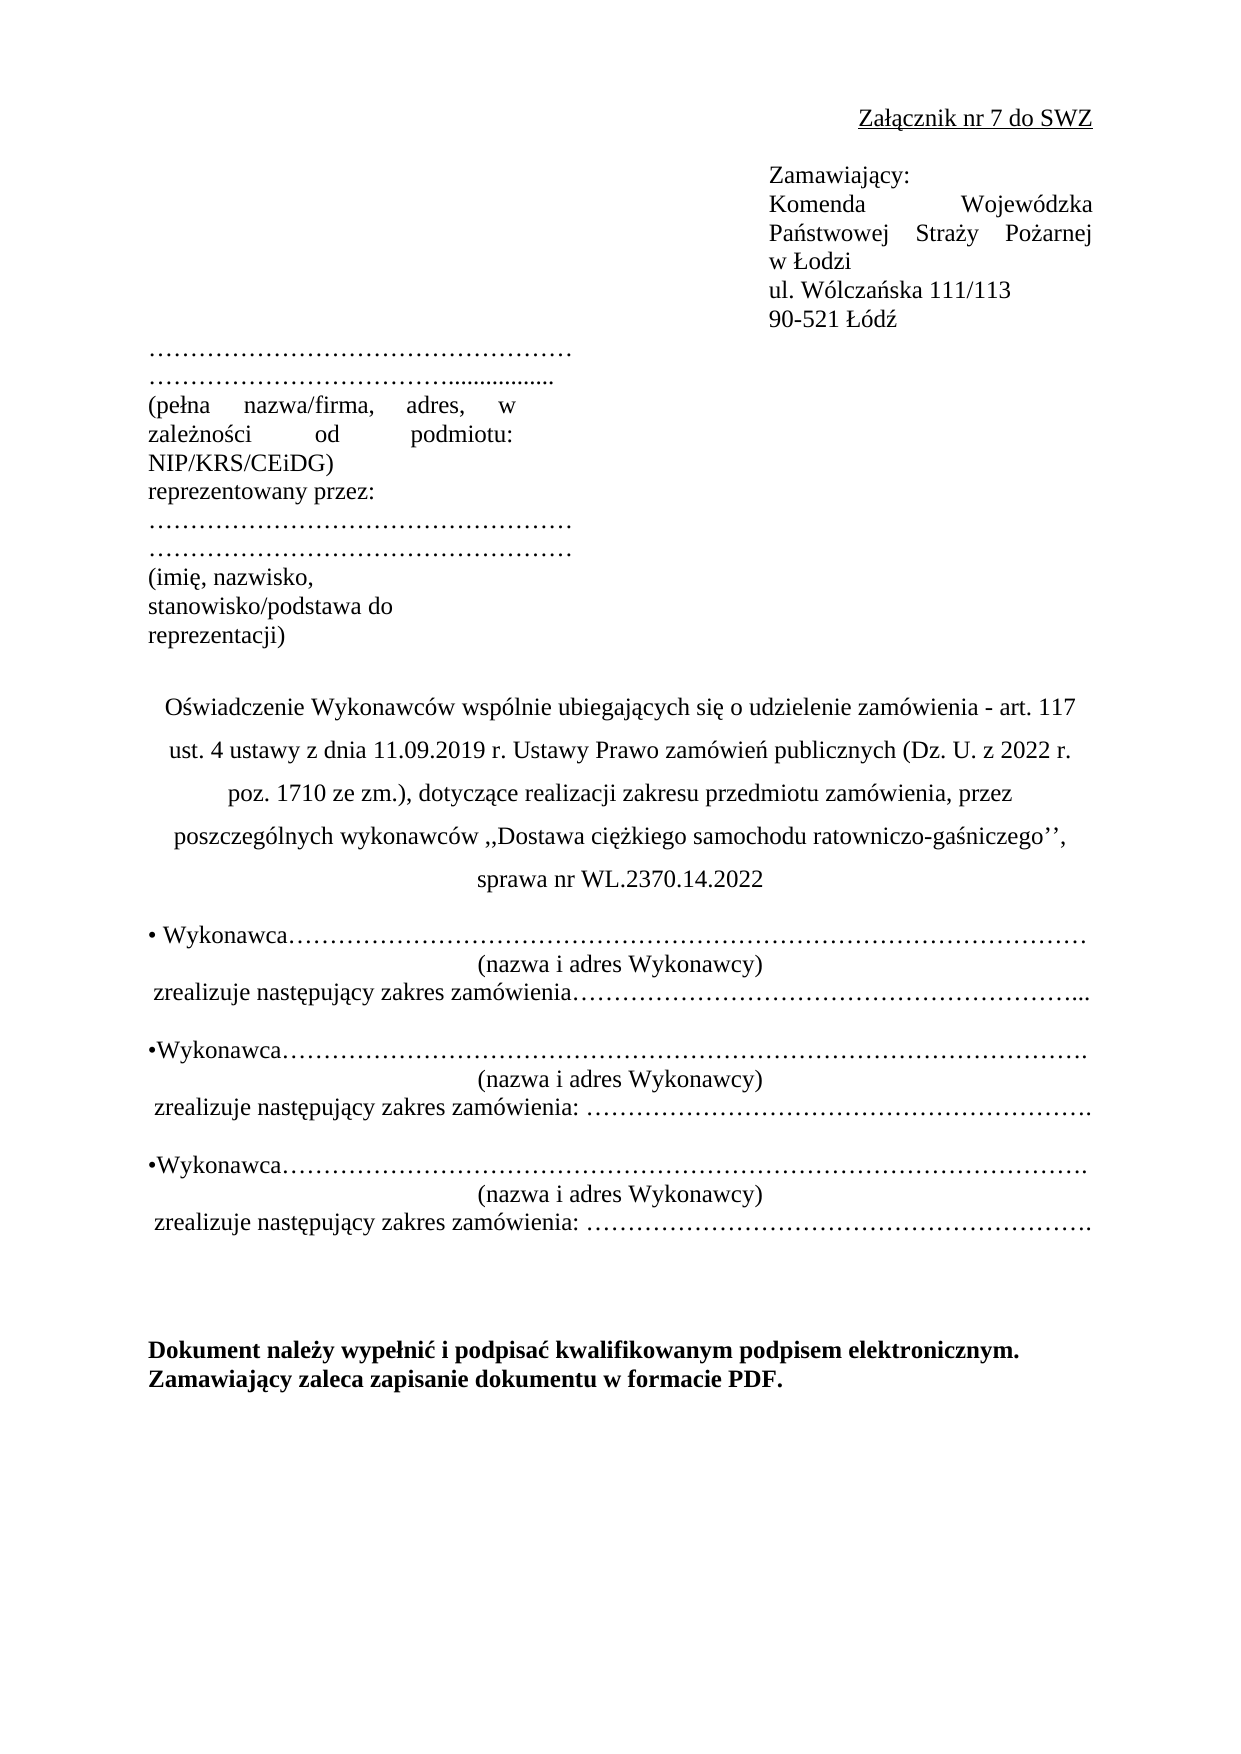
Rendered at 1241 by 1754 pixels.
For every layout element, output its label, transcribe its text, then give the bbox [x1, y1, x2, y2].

text …………………………………………… [148, 505, 1093, 534]
text …………………………………………… [148, 534, 1093, 562]
text •Wykonawca……………………………………………………………………………………. [148, 1150, 1093, 1179]
text zrealizuje następujący zakres zamówienia……………………………………………………... [148, 977, 1093, 1006]
text Załącznik nr 7 do SWZ [148, 103, 1093, 131]
text Oświadczenie Wykonawców wspólnie ubiegających się o udzielenie zamówienia - art. 117 ust. 4 ustawy z dnia 11.09.2019 r. Ustawy Prawo zamówień publicznych (Dz. U. z 2022 r. poz. 1710 ze zm.), dotyczące realizacji zakresu przedmiotu zamówienia, przez poszczególnych wykonawców ,,Dostawa ciężkiego samochodu ratowniczo-gaśniczego’’, sprawa nr WL.2370.14.2022 [148, 692, 1093, 893]
text stanowisko/podstawa do [148, 591, 1093, 620]
text zrealizuje następujący zakres zamówienia: ……………………………………………………. [148, 1092, 1093, 1121]
text ………………………………................. [148, 361, 1093, 390]
text zrealizuje następujący zakres zamówienia: ……………………………………………………. [148, 1207, 1093, 1236]
text Komenda Wojewódzka Państwowej Straży Pożarnej w Łodzi [769, 189, 1093, 275]
text 90-521 Łódź [769, 304, 1093, 333]
text (nazwa i adres Wykonawcy) [148, 1064, 1093, 1092]
text zależności od podmiotu: [148, 419, 1093, 447]
text Zamawiający zaleca zapisanie dokumentu w formacie PDF. [148, 1364, 1093, 1393]
text Dokument należy wypełnić i podpisać kwalifikowanym podpisem elektronicznym. [148, 1335, 1093, 1364]
text …………………………………………… [148, 333, 1093, 361]
text reprezentacji) [148, 620, 1093, 649]
text ul. Wólczańska 111/113 [769, 275, 1093, 304]
text (pełna nazwa/firma, adres, w [148, 390, 1093, 419]
text (nazwa i adres Wykonawcy) [148, 949, 1093, 977]
text • Wykonawca…………………………………………………………………………………… [148, 920, 1093, 949]
text •Wykonawca……………………………………………………………………………………. [148, 1035, 1093, 1064]
text NIP/KRS/CEiDG) [148, 448, 1093, 476]
text reprezentowany przez: [148, 476, 1093, 505]
text (imię, nazwisko, [148, 562, 1093, 591]
text Zamawiający: [769, 160, 1093, 189]
text (nazwa i adres Wykonawcy) [148, 1179, 1093, 1207]
